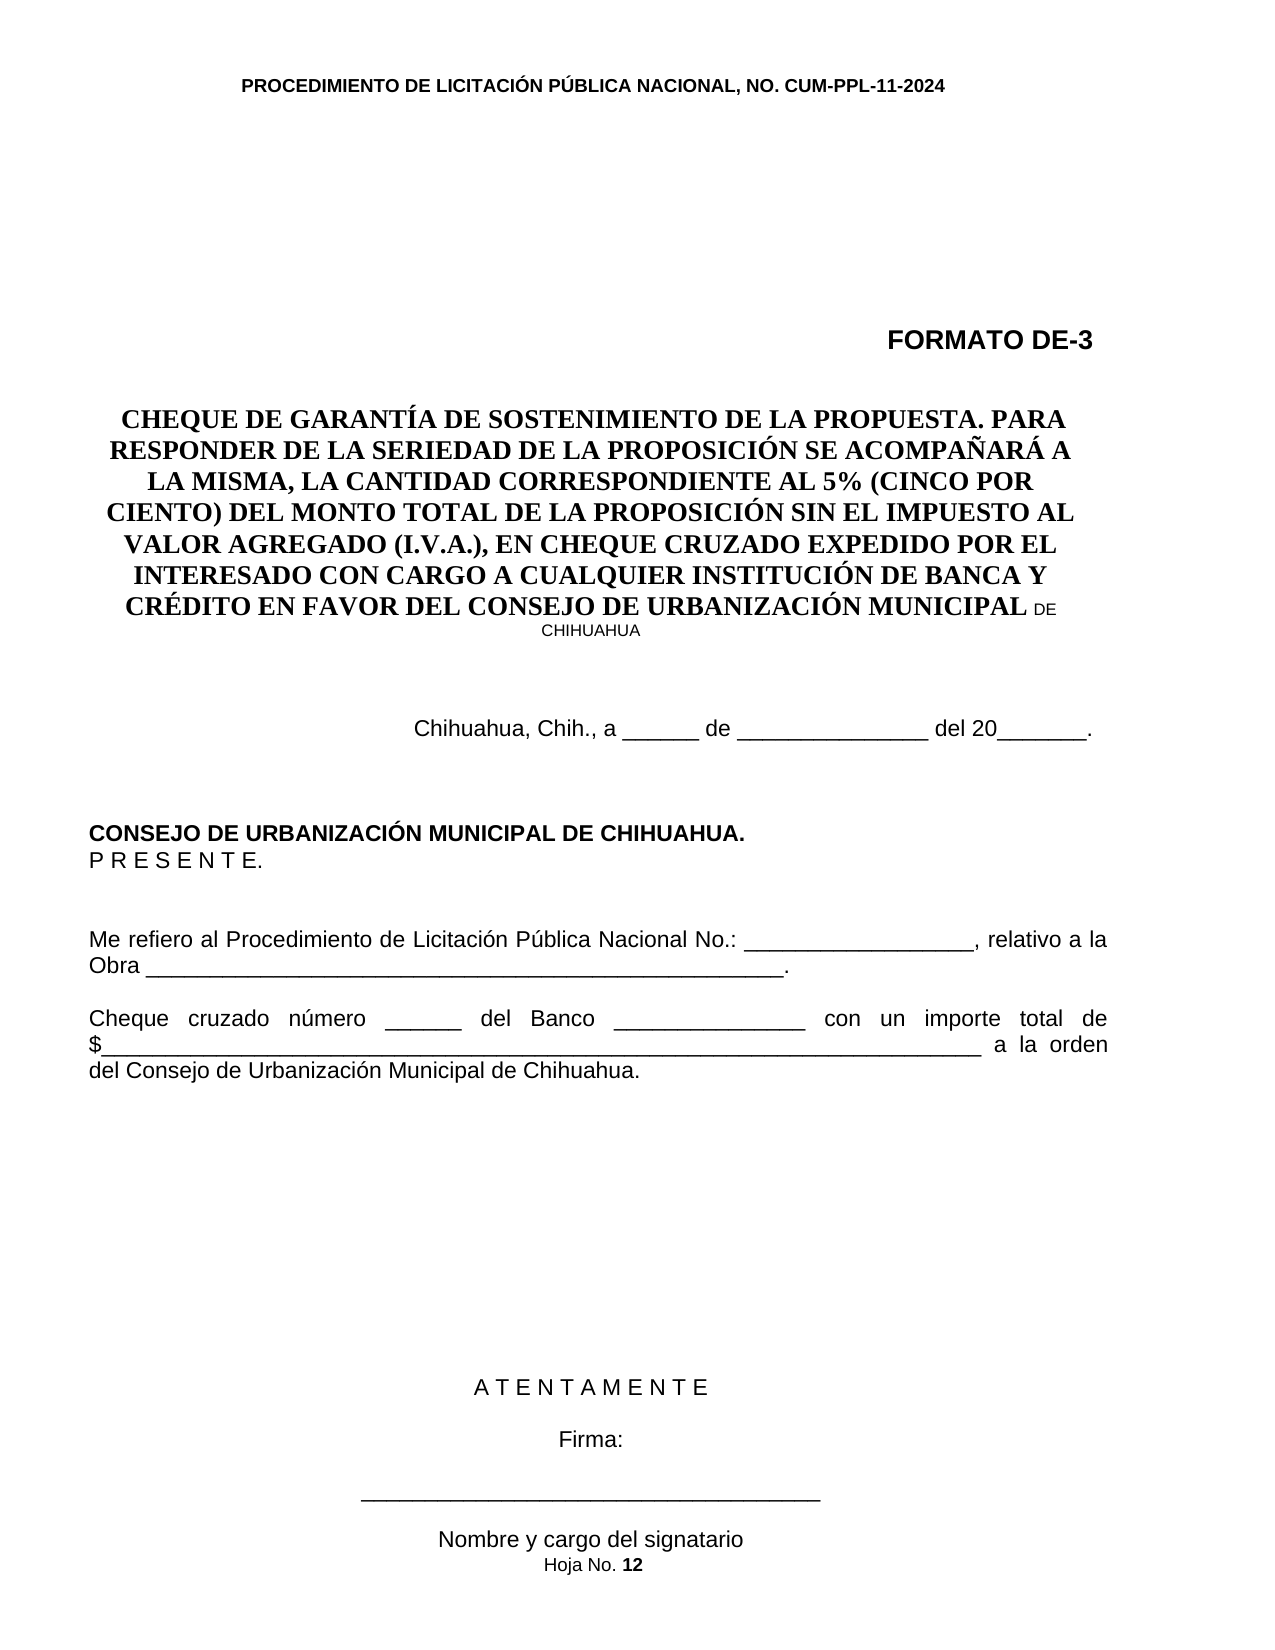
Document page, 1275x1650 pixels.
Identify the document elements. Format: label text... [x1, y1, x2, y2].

text FORMATO DE-3 [89, 324, 1093, 355]
text Me refiero al Procedimiento de Licitación Pública Nacional No.: __________________, relativo a la Obra __________________________________________________. [89, 926, 1108, 978]
text Cheque cruzado número ______ del Banco _______________ con un importe total de $_____________________________________________________________________ a la orden del Consejo de Urbanización Municipal de Chihuahua. [89, 1005, 1108, 1084]
text A T E N T A M E N T E [89, 1374, 1093, 1400]
text Chihuahua, Chih., a ______ de _______________ del 20_______. [89, 715, 1093, 741]
text Firma: [89, 1426, 1093, 1453]
text ____________________________________ [89, 1453, 1093, 1503]
text CONSEJO DE URBANIZACIÓN MUNICIPAL DE CHIHUAHUA. [89, 820, 1093, 847]
text P R E S E N T E. [89, 847, 1093, 873]
text CHEQUE DE GARANTÍA DE SOSTENIMIENTO DE LA PROPUESTA. PARA RESPONDER DE LA SERIEDAD DE LA PROPOSICIÓN SE ACOMPAÑARÁ A LA MISMA, LA CANTIDAD CORRESPONDIENTE AL 5% (CINCO POR CIENTO) DEL MONTO TOTAL DE LA PROPOSICIÓN SIN EL IMPUESTO AL VALOR AGREGADO (I.V.A.), EN CHEQUE CRUZADO EXPEDIDO POR EL INTERESADO CON CARGO A CUALQUIER INSTITUCIÓN DE BANCA Y CRÉDITO EN FAVOR DEL CONSEJO DE URBANIZACIÓN MUNICIPAL DE CHIHUAHUA [89, 403, 1093, 640]
text Nombre y cargo del signatario [89, 1503, 1093, 1553]
